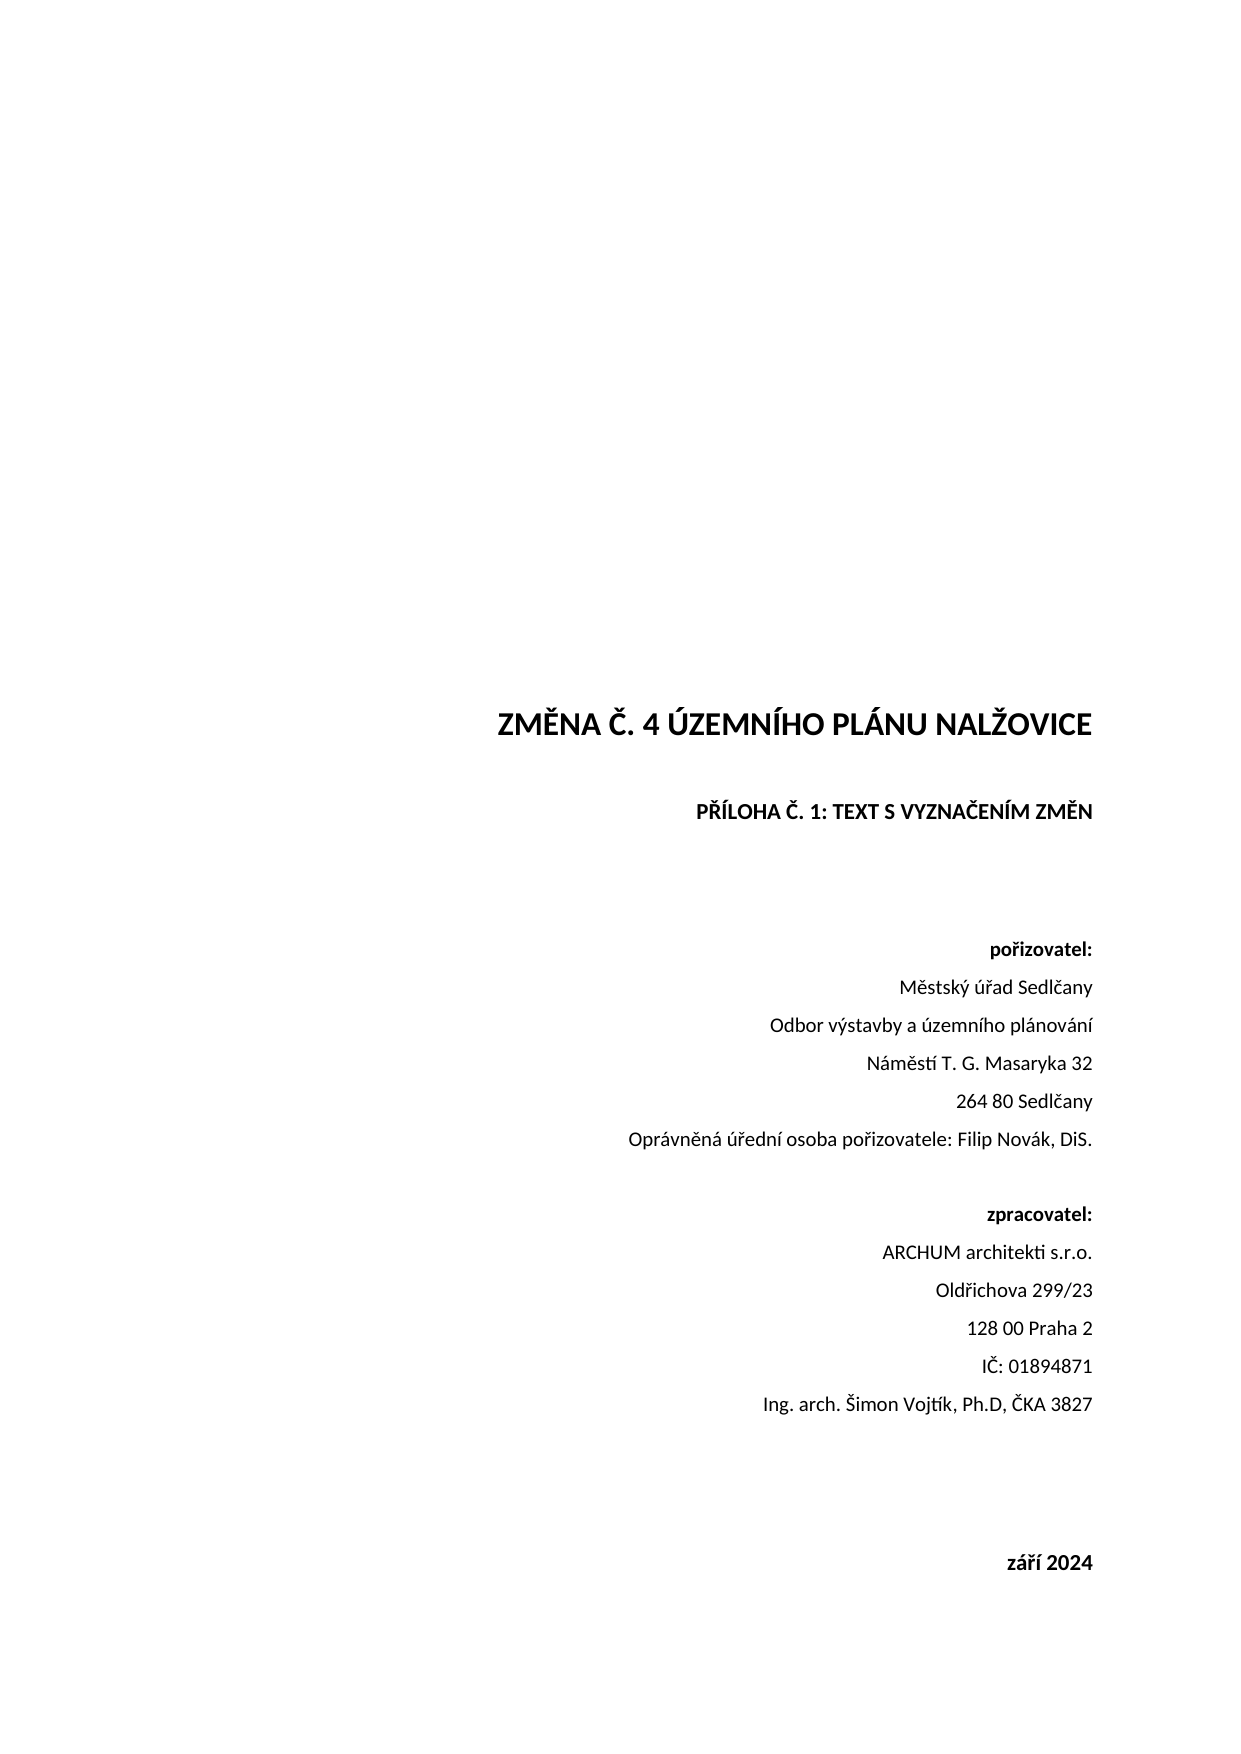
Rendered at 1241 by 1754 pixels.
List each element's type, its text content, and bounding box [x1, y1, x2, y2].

text Odbor výstavby a územního plánování [148, 1012, 1093, 1037]
text Náměstí T. G. Masaryka 32 [148, 1050, 1093, 1075]
text pořizovatel: [148, 936, 1093, 962]
text Oldřichova 299/23 [148, 1277, 1093, 1303]
text ARCHUM architekti s.r.o. [148, 1239, 1093, 1265]
text PŘÍLOHA Č. 1: TEXT S VYZNAČENÍM ZMĚN [148, 797, 1093, 825]
text Ing. arch. Šimon Vojtík, Ph.D, ČKA 3827 [148, 1391, 1093, 1417]
text IČ: 01894871 [148, 1353, 1093, 1379]
text Oprávněná úřední osoba pořizovatele: Filip Novák, DiS. [148, 1126, 1093, 1151]
text 264 80 Sedlčany [148, 1088, 1093, 1113]
text zpracovatel: [148, 1202, 1093, 1227]
text Městský úřad Sedlčany [148, 974, 1093, 999]
text září 2024 [148, 1548, 1093, 1576]
text 128 00 Praha 2 [148, 1315, 1093, 1341]
text ZMĚNA Č. 4 ÚZEMNÍHO PLÁNU NALŽOVICE [148, 703, 1093, 744]
